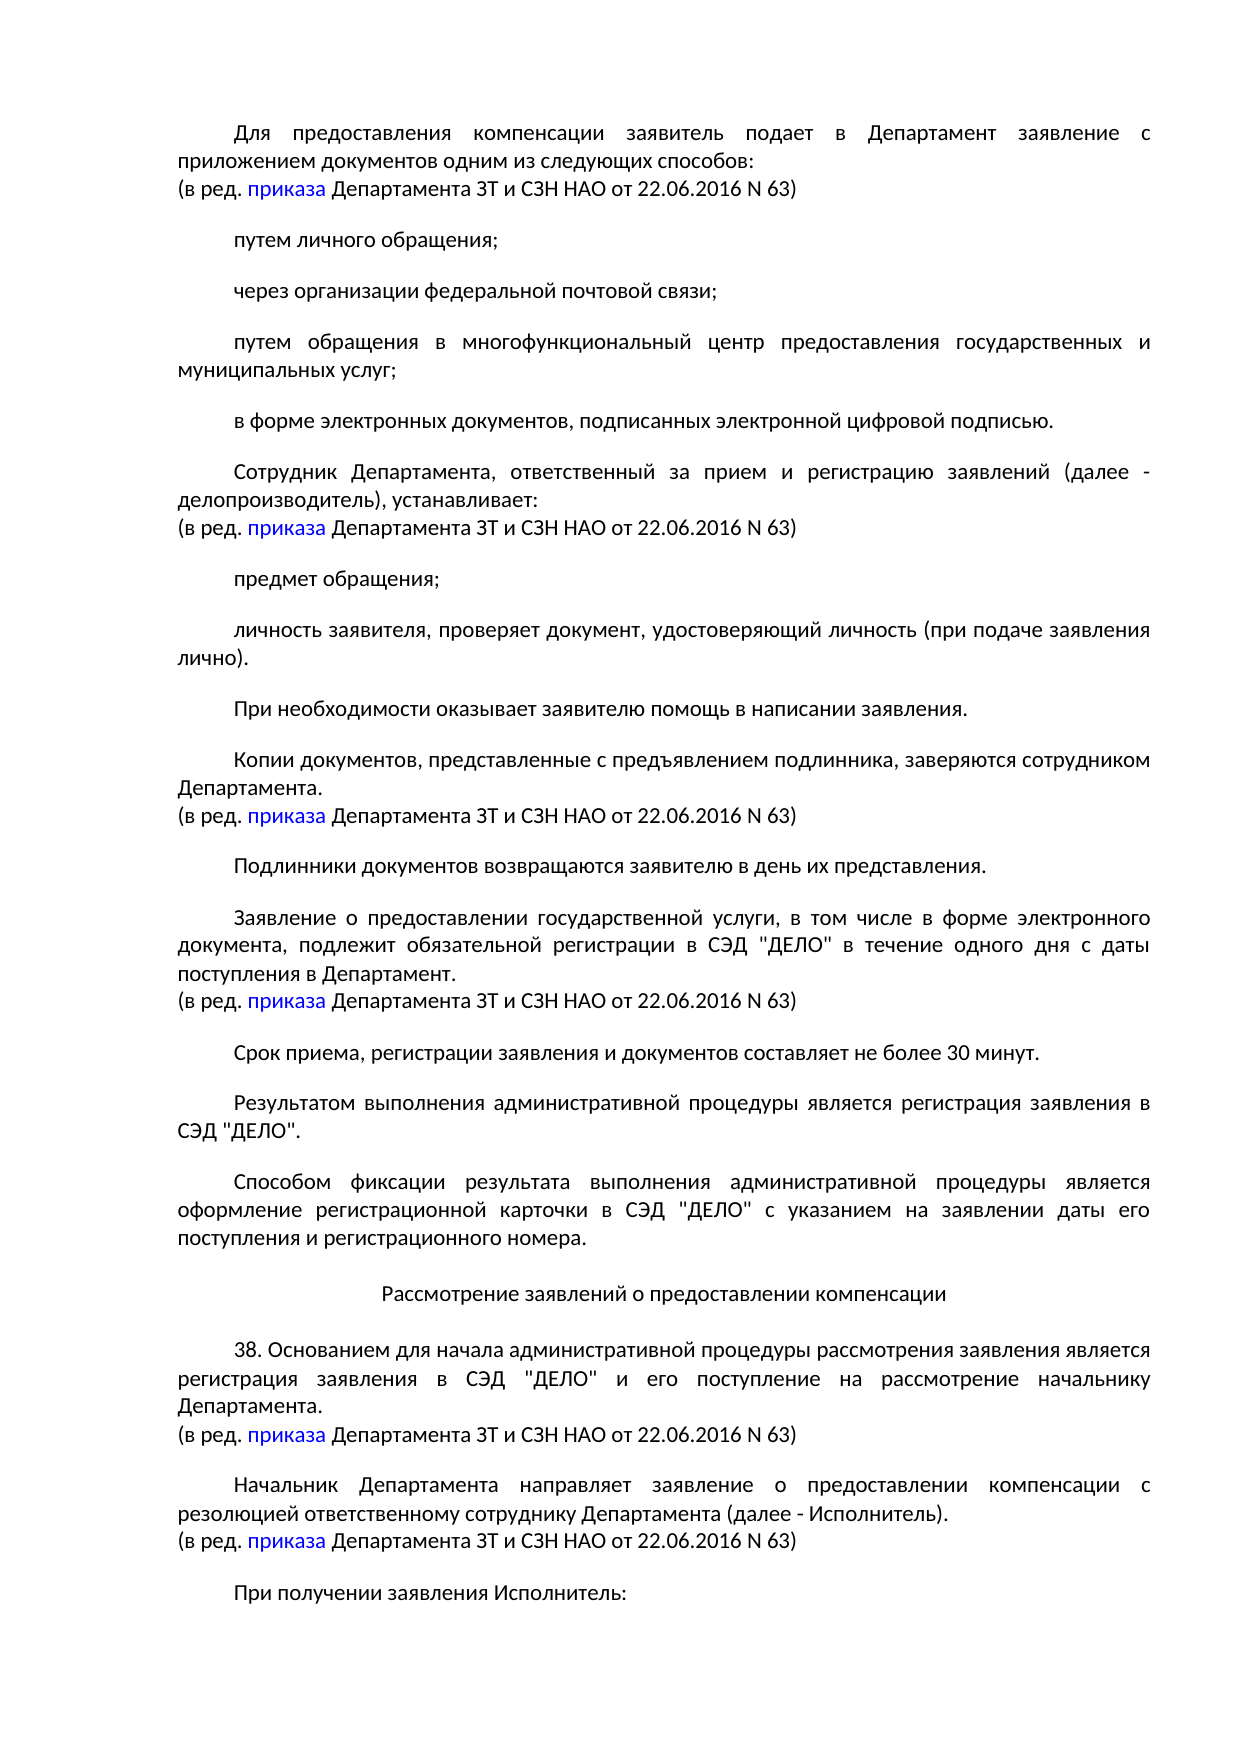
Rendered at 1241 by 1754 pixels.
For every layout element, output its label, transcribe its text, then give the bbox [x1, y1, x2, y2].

text Рассмотрение заявлений о предоставлении компенсации [177, 1279, 1152, 1308]
text в форме электронных документов, подписанных электронной цифровой подписью. [177, 406, 1152, 434]
text личность заявителя, проверяет документ, удостоверяющий личность (при подаче заявления лично). [177, 615, 1152, 671]
text путем обращения в многофункциональный центр предоставления государственных и муниципальных услуг; [177, 327, 1152, 383]
text Результатом выполнения административной процедуры является регистрация заявления в СЭД "ДЕЛО". [177, 1088, 1152, 1144]
text Начальник Департамента направляет заявление о предоставлении компенсации с резолюцией ответственному сотруднику Департамента (далее - Исполнитель). [177, 1471, 1152, 1527]
text Подлинники документов возвращаются заявителю в день их представления. [177, 852, 1152, 880]
text предмет обращения; [177, 564, 1152, 592]
text путем личного обращения; [177, 225, 1152, 253]
text 38. Основанием для начала административной процедуры рассмотрения заявления является регистрация заявления в СЭД "ДЕЛО" и его поступление на рассмотрение начальнику Департамента. [177, 1336, 1152, 1420]
text Способом фиксации результата выполнения административной процедуры является оформление регистрационной карточки в СЭД "ДЕЛО" с указанием на заявлении даты его поступления и регистрационного номера. [177, 1167, 1152, 1252]
text (в ред. приказа Департамента ЗТ и СЗН НАО от 22.06.2016 N 63) [177, 1527, 1152, 1555]
text Срок приема, регистрации заявления и документов составляет не более 30 минут. [177, 1038, 1152, 1066]
text (в ред. приказа Департамента ЗТ и СЗН НАО от 22.06.2016 N 63) [177, 1420, 1152, 1448]
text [177, 174, 1152, 202]
text Заявление о предоставлении государственной услуги, в том числе в форме электронного документа, подлежит обязательной регистрации в СЭД "ДЕЛО" в течение одного дня с даты поступления в Департамент. [177, 903, 1152, 987]
text Сотрудник Департамента, ответственный за прием и регистрацию заявлений (далее - делопроизводитель), устанавливает: [177, 457, 1152, 513]
text При необходимости оказывает заявителю помощь в написании заявления. [177, 694, 1152, 722]
text (в ред. приказа Департамента ЗТ и СЗН НАО от 22.06.2016 N 63) [177, 801, 1152, 829]
text (в ред. приказа Департамента ЗТ и СЗН НАО от 22.06.2016 N 63) [177, 987, 1152, 1015]
text При получении заявления Исполнитель: [177, 1578, 1152, 1606]
text Для предоставления компенсации заявитель подает в Департамент заявление с приложением документов одним из следующих способов: [177, 118, 1152, 174]
text Копии документов, представленные с предъявлением подлинника, заверяются сотрудником Департамента. [177, 745, 1152, 801]
text через организации федеральной почтовой связи; [177, 276, 1152, 304]
text (в ред. приказа Департамента ЗТ и СЗН НАО от 22.06.2016 N 63) [177, 513, 1152, 541]
